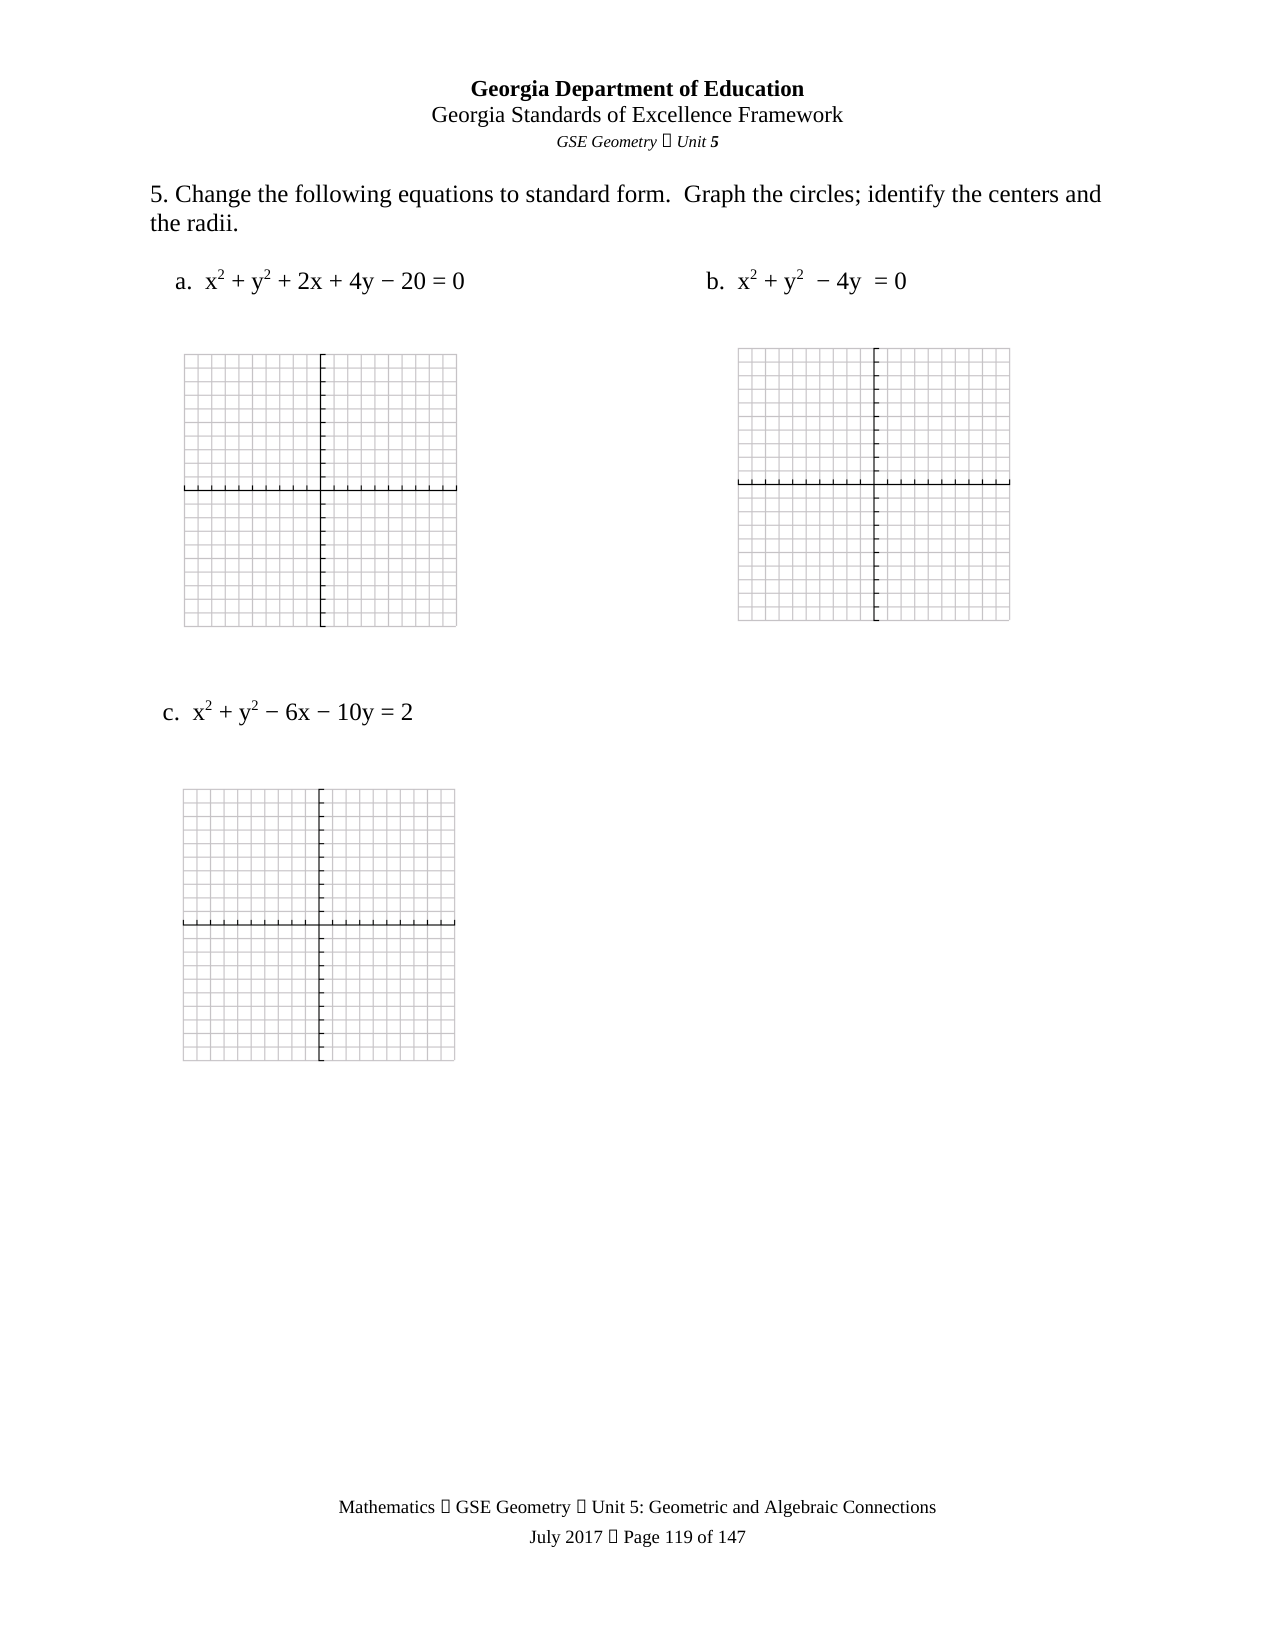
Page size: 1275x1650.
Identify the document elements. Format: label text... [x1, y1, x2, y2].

text c. x2 + y2 − 6x − 10y = 2 [150, 697, 1125, 726]
text a. x2 + y2 + 2x + 4y − 20 = 0 b. x2 + y2 − 4y = 0 [150, 266, 1125, 294]
picture [149, 755, 487, 1089]
picture [150, 320, 489, 660]
text 5. Change the following equations to standard form. Graph the circles; identify the centers and the radii. [150, 179, 1125, 237]
picture [704, 314, 1043, 654]
